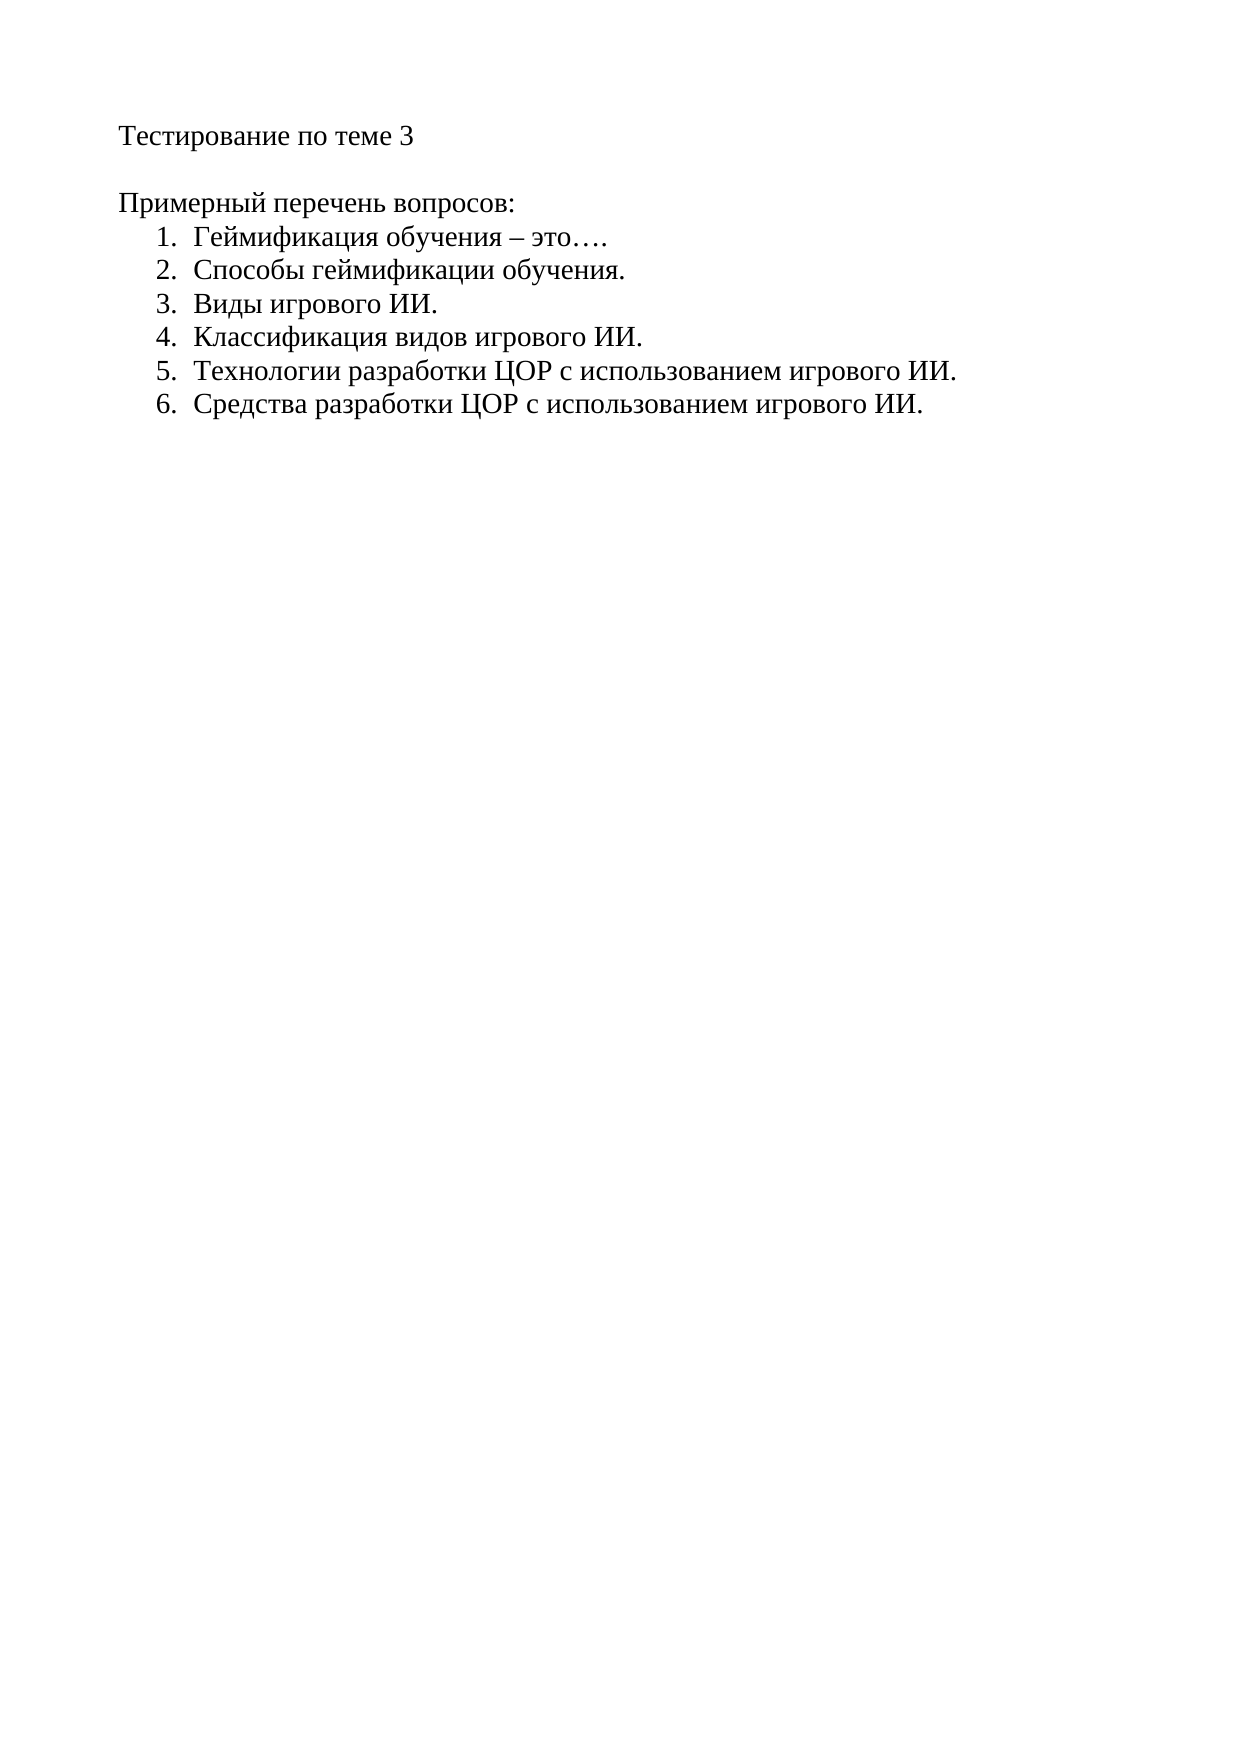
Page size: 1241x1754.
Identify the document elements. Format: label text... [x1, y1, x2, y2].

list Классификация видов игрового ИИ. [156, 319, 1152, 353]
list Геймификация обучения – это…. [156, 219, 1152, 252]
list Средства разработки ЦОР с использованием игрового ИИ. [156, 386, 1152, 420]
text Примерный перечень вопросов: [118, 185, 1152, 219]
list Виды игрового ИИ. [156, 286, 1152, 319]
text Тестирование по теме 3 [118, 118, 1152, 152]
list Способы геймификации обучения. [156, 252, 1152, 286]
list Технологии разработки ЦОР с использованием игрового ИИ. [156, 353, 1152, 386]
